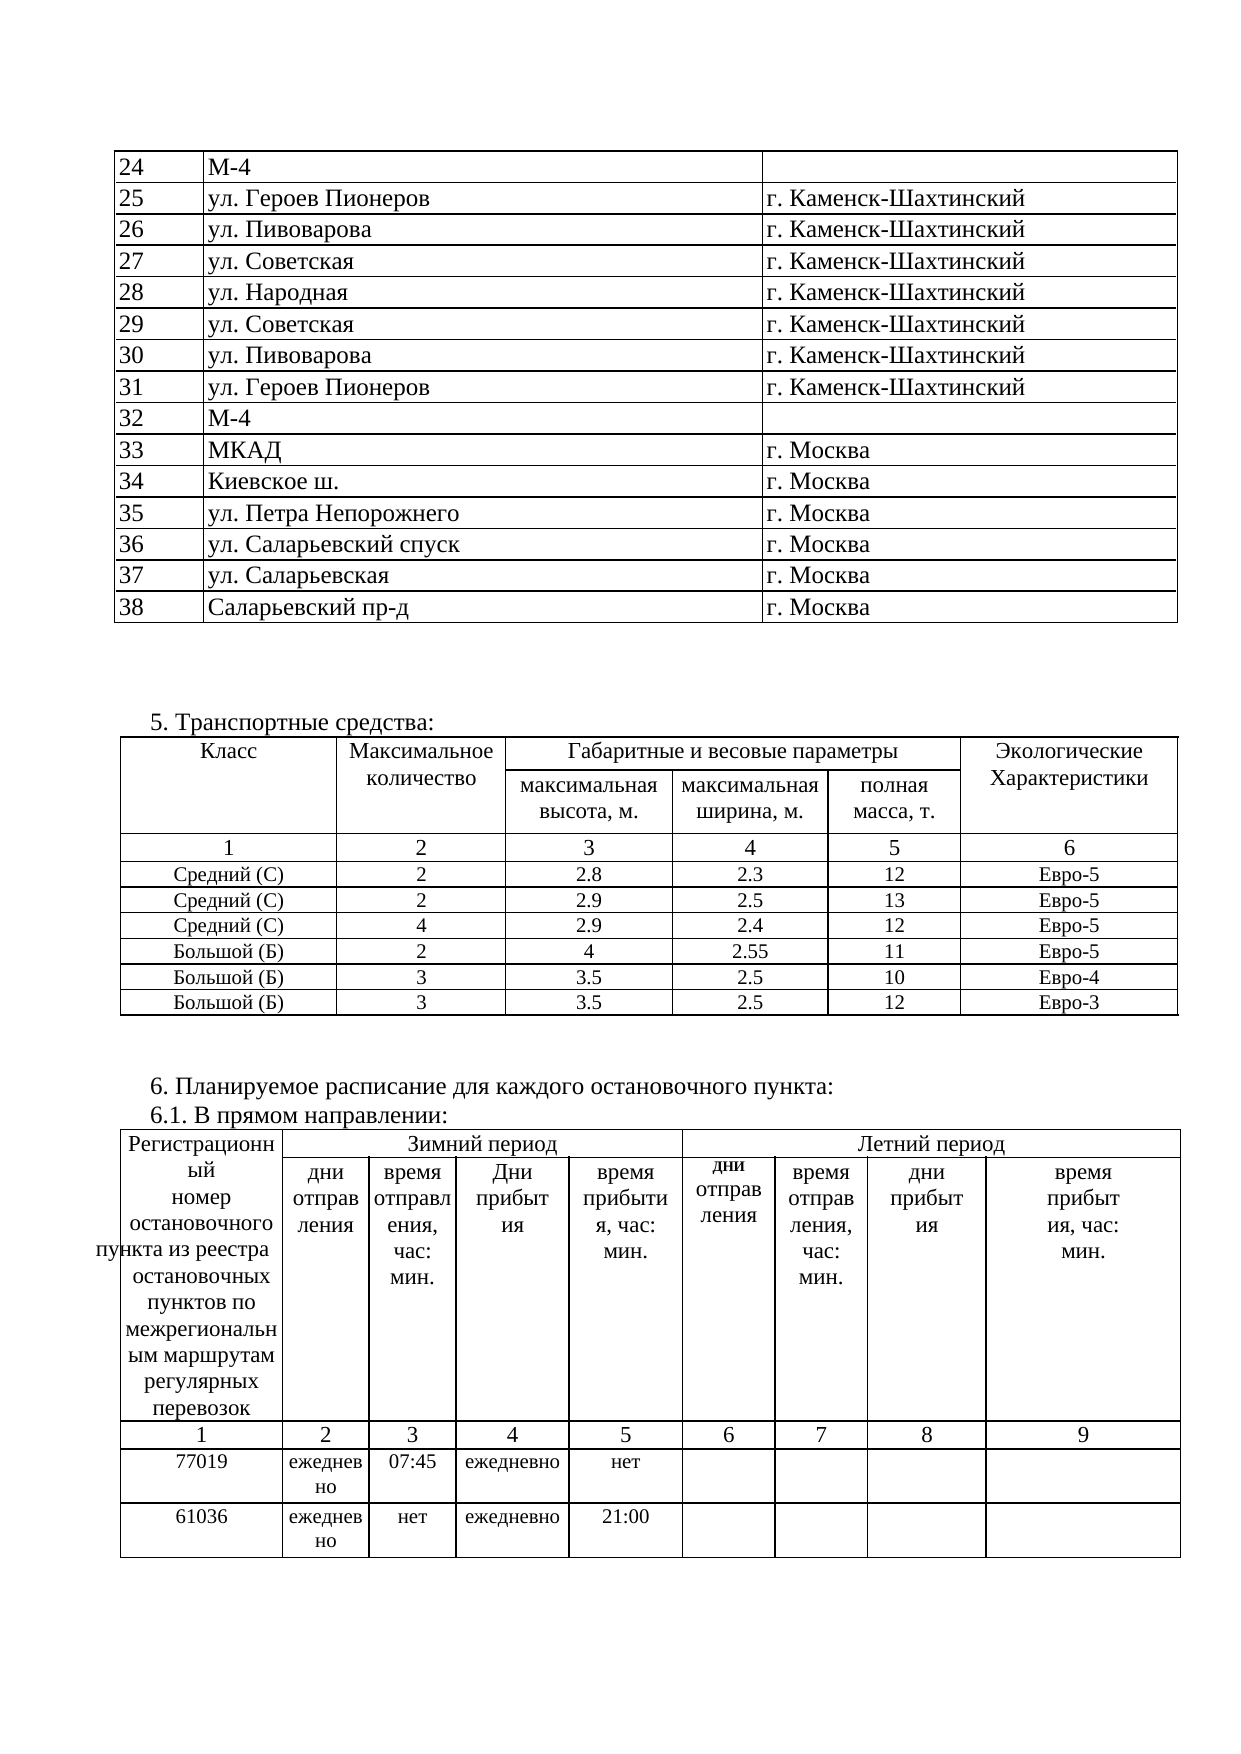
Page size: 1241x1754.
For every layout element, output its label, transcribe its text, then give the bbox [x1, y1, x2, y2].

table_cell 12 [829, 913, 960, 937]
table_cell 6 [683, 1422, 774, 1448]
table_cell [763, 152, 1177, 181]
table_cell 77019 [121, 1450, 282, 1502]
table_cell [987, 1450, 1180, 1502]
table_cell 2 [337, 888, 505, 912]
table_cell 2 [337, 834, 505, 861]
table_cell время прибыти я, час: мин. [570, 1158, 682, 1420]
table_cell 2.5 [673, 888, 827, 912]
table_cell 28 [115, 277, 203, 307]
table_cell Средний (С) [121, 862, 336, 886]
table_cell 6 [961, 834, 1177, 861]
table_header Экологические Характеристики [961, 738, 1177, 833]
table_cell г. Каменск-Шахтинский [763, 307, 1177, 339]
table_cell 36 [115, 529, 203, 559]
table_cell Дни прибыт ия [457, 1158, 568, 1420]
table_cell 3 [506, 834, 672, 861]
table_cell ул. Советская [204, 246, 762, 276]
table_cell 3 [337, 965, 505, 989]
table_cell 12 [829, 990, 960, 1014]
table_cell Саларьевский пр-д [204, 592, 762, 622]
table_cell 30 [115, 340, 203, 370]
table_cell Киевское ш. [204, 466, 762, 496]
table_cell ежедневно [457, 1504, 568, 1557]
table_cell г. Москва [763, 465, 1177, 496]
table_cell ежедневно [457, 1450, 568, 1502]
table_cell [987, 1504, 1180, 1557]
table_cell Средний (С) [121, 913, 336, 937]
table_cell Евро-5 [961, 913, 1177, 937]
table_cell ул. Саларьевский спуск [204, 529, 762, 559]
table_cell 2 [337, 862, 505, 886]
table_cell г. Каменск-Шахтинский [763, 370, 1177, 402]
table_cell 21:00 [570, 1504, 682, 1557]
table_cell время отправл ения, час: мин. [370, 1158, 455, 1420]
table_cell г. Москва [763, 590, 1177, 622]
text 5. Транспортные средства: [150, 707, 1090, 736]
table_cell [868, 1504, 985, 1557]
table_cell ДНИ отправ ления [683, 1158, 774, 1420]
table_cell 24 [115, 152, 203, 181]
table_cell 7 [776, 1422, 867, 1448]
table_cell 2.55 [673, 939, 827, 963]
table_cell М-4 [204, 152, 762, 181]
table_cell г. Каменск-Шахтинский [763, 181, 1177, 213]
table_cell время отправ ления, час: мин. [776, 1158, 867, 1420]
table_cell 4 [337, 913, 505, 937]
table_cell 61036 [121, 1504, 282, 1557]
table_cell 11 [829, 939, 960, 963]
table_cell 13 [829, 888, 960, 912]
table_cell 2.5 [673, 990, 827, 1014]
table_cell 2.8 [506, 862, 672, 886]
table_cell 10 [829, 965, 960, 989]
table_cell 35 [115, 497, 203, 527]
table_cell ул. Пивоварова [204, 215, 762, 244]
table_cell нет [570, 1450, 682, 1502]
table_cell [683, 1450, 774, 1502]
table_cell 5 [829, 834, 960, 861]
table_header Класс [121, 738, 336, 833]
table_header Зимний период [283, 1130, 682, 1156]
table_cell 1 [121, 1422, 282, 1448]
table_cell ежедневно [283, 1450, 368, 1502]
table_header Габаритные и весовые параметры [506, 738, 960, 769]
table_header Летний период [683, 1130, 1180, 1156]
table_cell 4 [457, 1422, 568, 1448]
table_header Максимальное количество [337, 738, 505, 833]
table_cell ул. Советская [204, 309, 762, 339]
table_cell Средний (С) [121, 888, 336, 912]
table_cell 33 [115, 434, 203, 464]
table_cell 29 [115, 308, 203, 339]
table_cell 1 [121, 834, 336, 861]
text 6. Планируемое расписание для каждого остановочного пункта: [150, 1071, 1090, 1100]
table_cell 37 [115, 560, 203, 590]
table_cell 2 [283, 1422, 368, 1448]
table_cell 2.9 [506, 913, 672, 937]
table_cell [868, 1450, 985, 1502]
table_cell Евро-3 [961, 990, 1177, 1014]
table_cell Большой (Б) [121, 939, 336, 963]
table_cell 25 [115, 183, 203, 213]
table_cell Евро-5 [961, 939, 1177, 963]
table_cell [683, 1504, 774, 1557]
table_cell 3 [337, 990, 505, 1014]
table_cell ежедневно [283, 1504, 368, 1557]
table_cell [776, 1504, 867, 1557]
table_cell 12 [829, 862, 960, 886]
table_cell ул. Героев Пионеров [204, 183, 762, 213]
table_cell 3.5 [506, 965, 672, 989]
table_cell нет [370, 1504, 455, 1557]
table_cell ул. Героев Пионеров [204, 372, 762, 402]
table_cell 8 [868, 1422, 985, 1448]
table_cell г. Москва [763, 496, 1177, 527]
table_cell 32 [115, 403, 203, 433]
table_cell Евро-5 [961, 888, 1177, 912]
table_cell 38 [115, 591, 203, 622]
table_cell 26 [115, 214, 203, 244]
table_cell [763, 402, 1177, 433]
table_cell 31 [115, 371, 203, 402]
table_cell 5 [570, 1422, 682, 1448]
table_cell дни отправ ления [283, 1158, 368, 1420]
table_cell МКАД [204, 435, 762, 464]
table_cell Большой (Б) [121, 965, 336, 989]
table_cell г. Каменск-Шахтинский [763, 213, 1177, 244]
table_cell 9 [987, 1422, 1180, 1448]
table_cell ул. Пивоварова [204, 340, 762, 370]
table_cell г. Каменск-Шахтинский [763, 276, 1177, 307]
table_cell г. Каменск-Шахтинский [763, 339, 1177, 370]
table_cell 2 [337, 939, 505, 963]
text 6.1. В прямом направлении: [150, 1100, 1090, 1128]
table_cell Большой (Б) [121, 990, 336, 1014]
table_cell 34 [115, 466, 203, 496]
table_cell [776, 1450, 867, 1502]
table_cell ул. Петра Непорожнего [204, 498, 762, 527]
table_cell г. Москва [763, 433, 1177, 464]
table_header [121, 1130, 282, 1420]
table_cell ул. Саларьевская [204, 561, 762, 590]
table_cell максимальная высота, м. [506, 771, 672, 833]
table_cell Евро-4 [961, 965, 1177, 989]
table_cell 4 [506, 939, 672, 963]
table_cell г. Москва [763, 559, 1177, 590]
table_cell Евро-5 [961, 862, 1177, 886]
table_cell время прибыт ия, час: мин. [987, 1158, 1180, 1420]
table_cell г. Москва [763, 528, 1177, 559]
table_cell 2.3 [673, 862, 827, 886]
table_cell 2.9 [506, 888, 672, 912]
table_cell 2.4 [673, 913, 827, 937]
table_cell 3.5 [506, 990, 672, 1014]
table_cell ул. Народная [204, 277, 762, 307]
table_cell 2.5 [673, 965, 827, 989]
table_cell 4 [673, 834, 827, 861]
table_cell 3 [370, 1422, 455, 1448]
table_cell максимальная ширина, м. [673, 771, 827, 833]
table_cell М-4 [204, 403, 762, 433]
table_cell 27 [115, 245, 203, 276]
table_cell 07:45 [370, 1450, 455, 1502]
table_cell полная масса, т. [829, 771, 960, 833]
table_cell г. Каменск-Шахтинский [763, 244, 1177, 276]
table_cell дни прибыт ия [868, 1158, 985, 1420]
